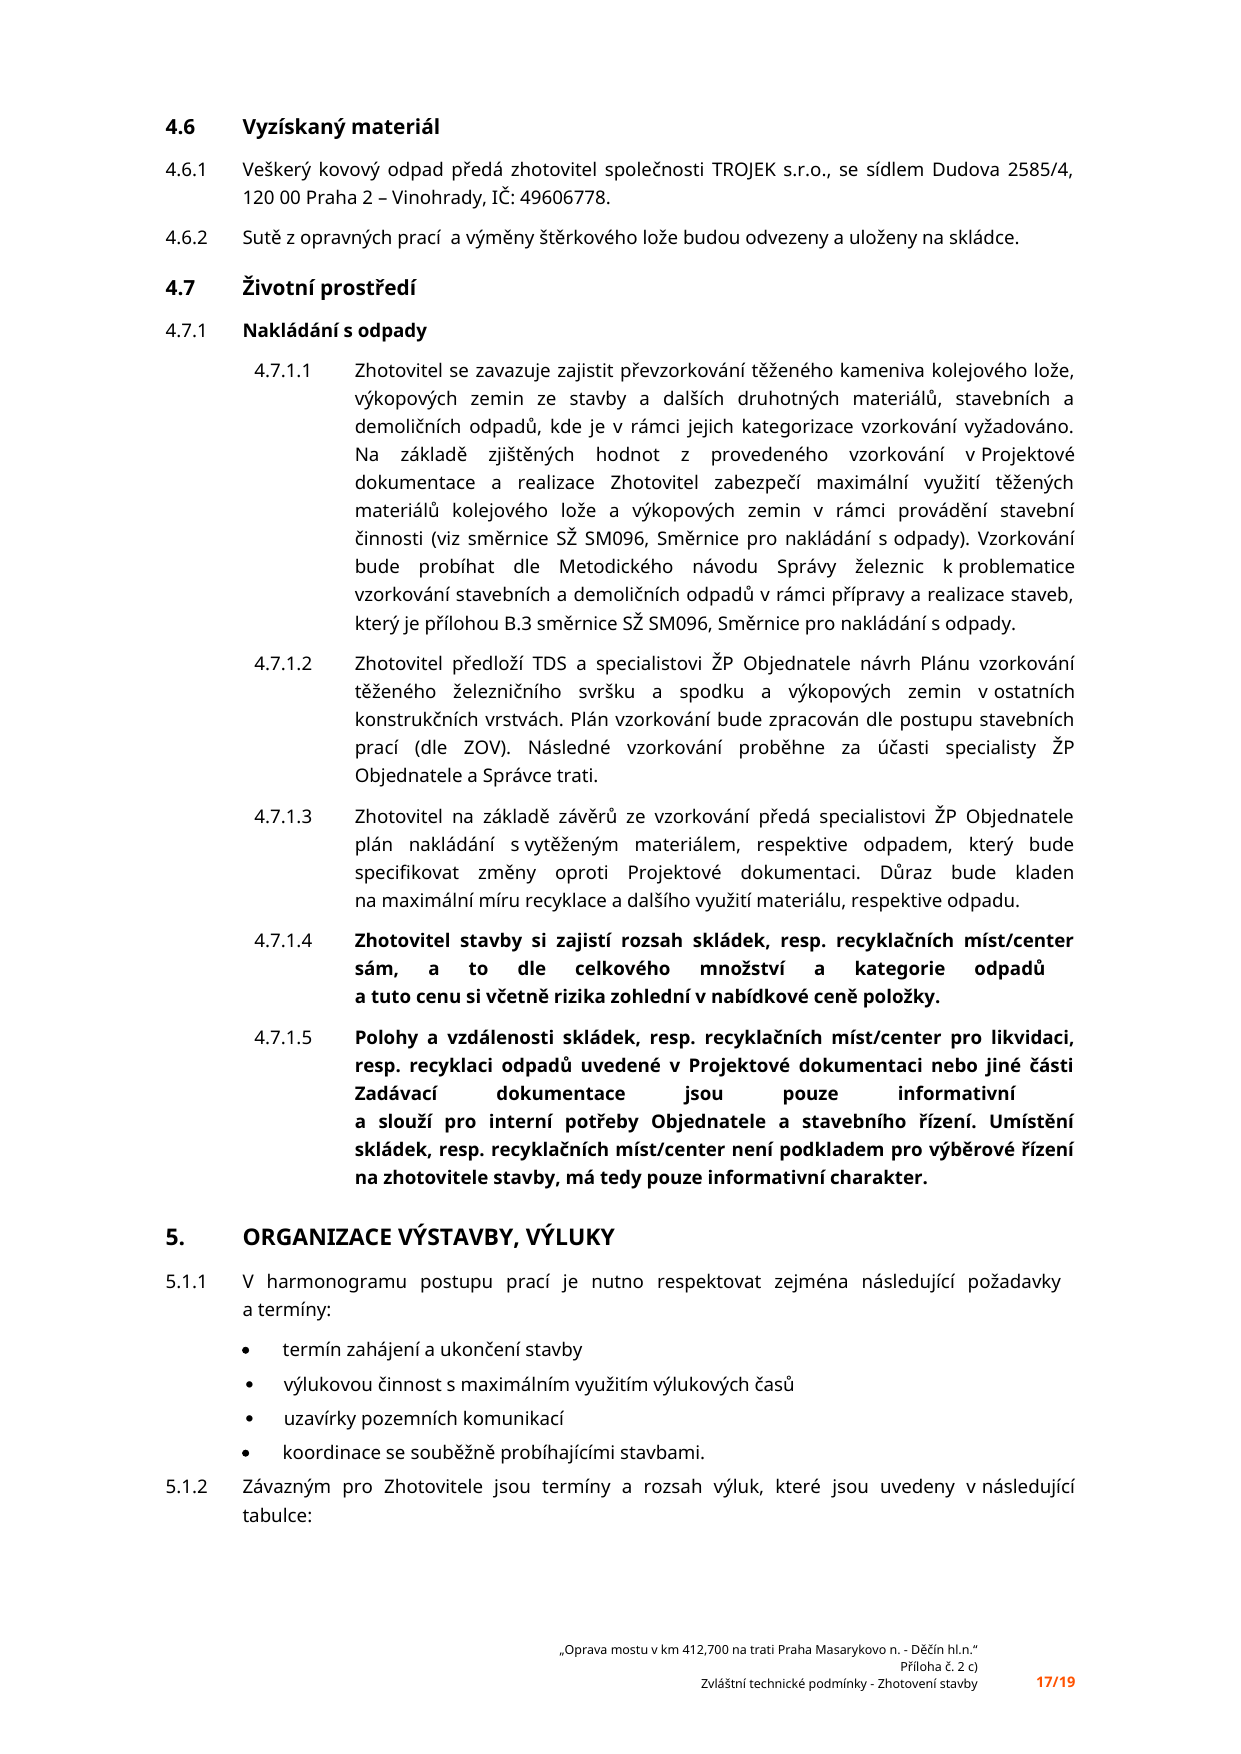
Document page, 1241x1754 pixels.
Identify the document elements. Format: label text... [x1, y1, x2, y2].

text Zhotovitel se zavazuje zajistit převzorkování těženého kameniva kolejového lože, výkopových zemin ze stavby a dalších druhotných materiálů, stavebních a demoličních odpadů, kde je v rámci jejich kategorizace vzorkování vyžadováno. Na základě zjištěných hodnot z provedeného vzorkování v Projektové dokumentace a realizace Zhotovitel zabezpečí maximální využití těžených materiálů kolejového lože a výkopových zemin v rámci provádění stavební činnosti (viz směrnice SŽ SM096, Směrnice pro nakládání s odpady). Vzorkování bude probíhat dle Metodického návodu Správy železnic k problematice vzorkování stavebních a demoličních odpadů v rámci přípravy a realizace staveb, který je přílohou B.3 směrnice SŽ SM096, Směrnice pro nakládání s odpady. [254, 358, 1075, 635]
list koordinace se souběžně probíhajícími stavbami. [242, 1439, 1075, 1465]
text Zhotovitel na základě závěrů ze vzorkování předá specialistovi ŽP Objednatele plán nakládání s vytěženým materiálem, respektive odpadem, který bude specifikovat změny oproti Projektové dokumentaci. Důraz bude kladen na maximální míru recyklace a dalšího využití materiálu, respektive odpadu. [254, 803, 1075, 912]
text Životní prostředí [165, 273, 1075, 302]
text Veškerý kovový odpad předá zhotovitel společnosti TROJEK s.r.o., se sídlem Dudova 2585/4, 120 00 Praha 2 – Vinohrady, IČ: 49606778. [165, 156, 1075, 209]
text Nakládání s odpady [165, 317, 1075, 343]
text ORGANIZACE VÝSTAVBY, VÝLUKY [165, 1221, 1075, 1253]
text Závazným pro Zhotovitele jsou termíny a rozsah výluk, které jsou uvedeny v následující tabulce: [165, 1474, 1075, 1527]
text Zhotovitel předloží TDS a specialistovi ŽP Objednatele návrh Plánu vzorkování těženého železničního svršku a spodku a výkopových zemin v ostatních konstrukčních vrstvách. Plán vzorkování bude zpracován dle postupu stavebních prací (dle ZOV). Následné vzorkování proběhne za účasti specialisty ŽP Objednatele a Správce trati. [254, 650, 1075, 788]
list uzavírky pozemních komunikací [246, 1405, 1075, 1431]
text V harmonogramu postupu prací je nutno respektovat zejména následující požadavky a termíny: [165, 1268, 1075, 1322]
text Polohy a vzdálenosti skládek, resp. recyklačních míst/center pro likvidaci, resp. recyklaci odpadů uvedené v Projektové dokumentaci nebo jiné části Zadávací dokumentace jsou pouze informativní a slouží pro interní potřeby Objednatele a stavebního řízení. Umístění skládek, resp. recyklačních míst/center není podkladem pro výběrové řízení na zhotovitele stavby, má tedy pouze informativní charakter. [254, 1024, 1075, 1190]
list výlukovou činnost s maximálním využitím výlukových časů [246, 1371, 1075, 1397]
text Sutě z opravných prací a výměny štěrkového lože budou odvezeny a uloženy na skládce. [165, 224, 1075, 250]
text Vyzískaný materiál [165, 112, 1075, 141]
list termín zahájení a ukončení stavby [242, 1337, 1075, 1362]
text Zhotovitel stavby si zajistí rozsah skládek, resp. recyklačních míst/center sám, a to dle celkového množství a kategorie odpadů a tuto cenu si včetně rizika zohlední v nabídkové ceně položky. [254, 927, 1075, 1009]
